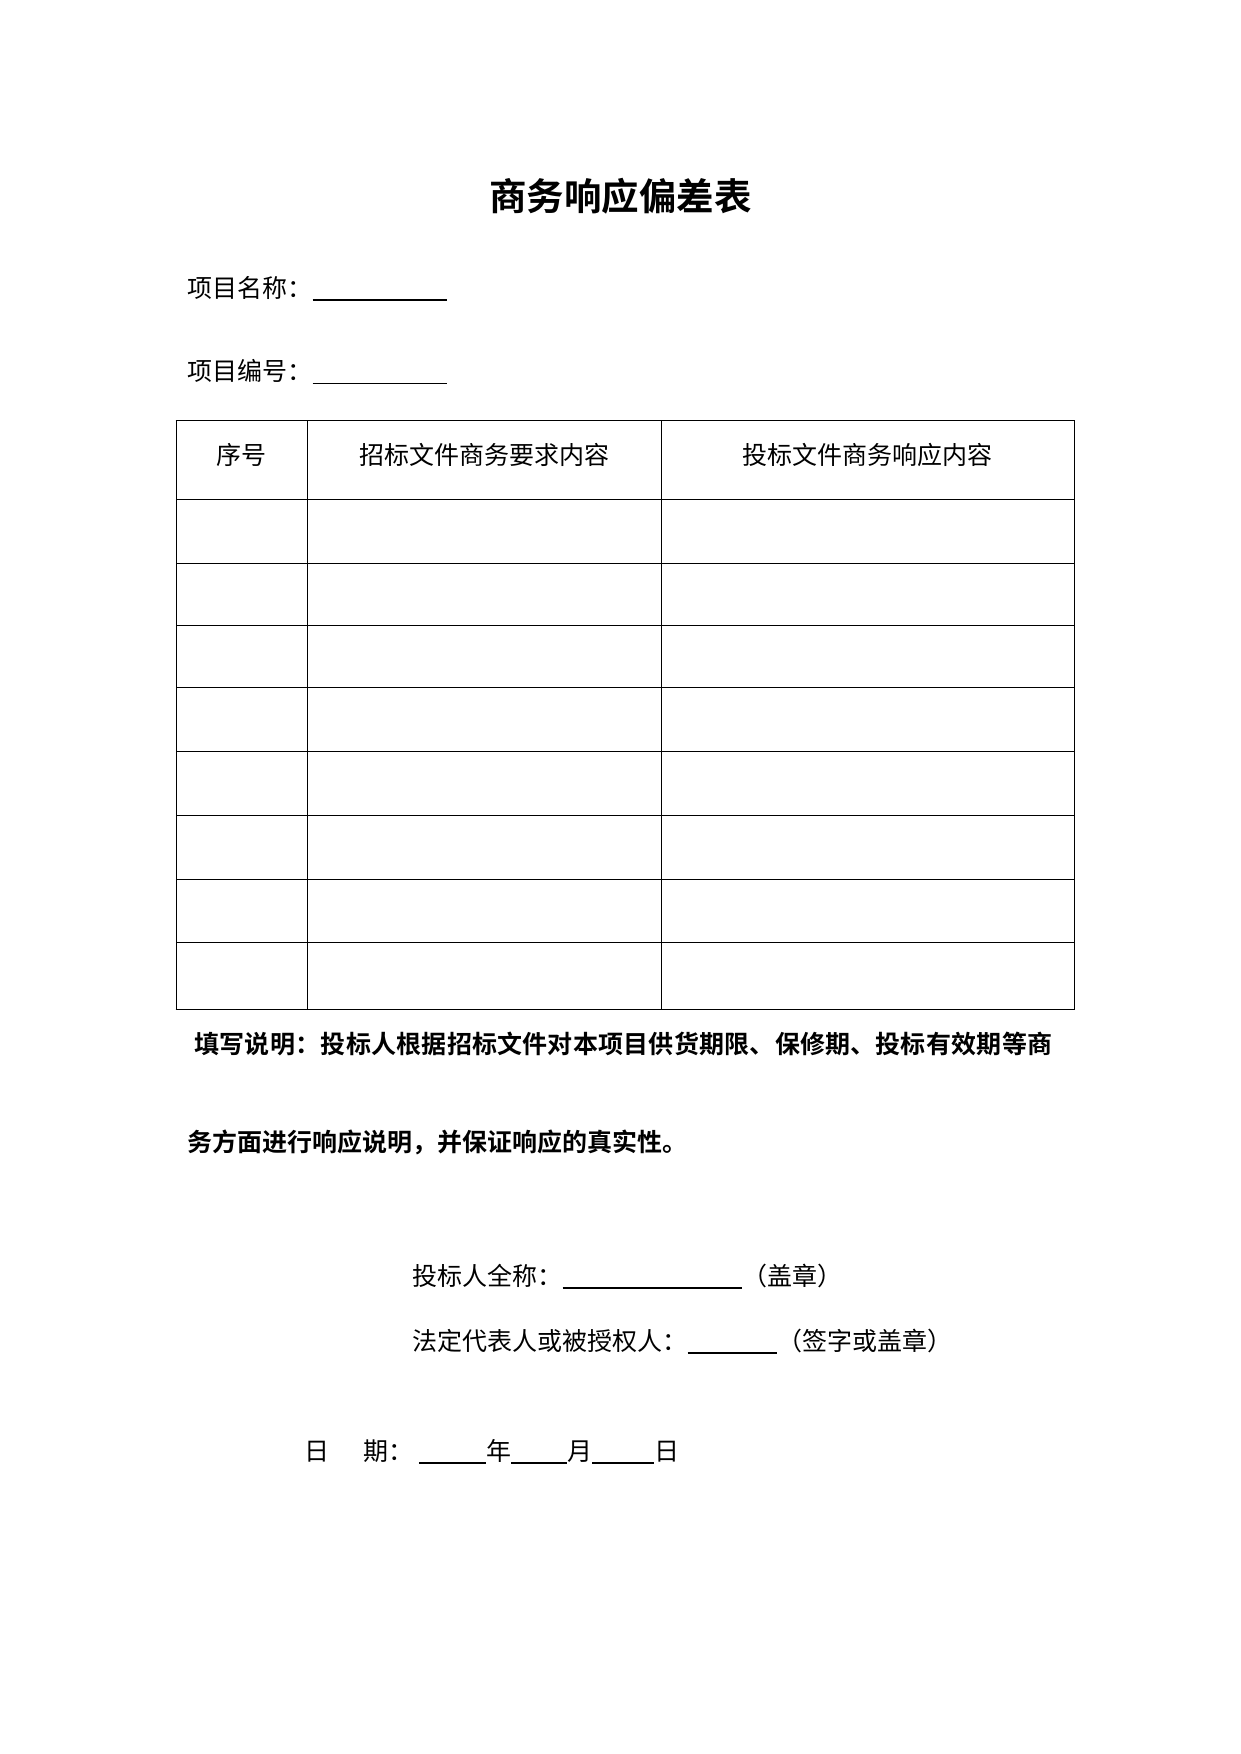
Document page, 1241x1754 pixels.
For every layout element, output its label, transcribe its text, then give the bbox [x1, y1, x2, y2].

table_cell [662, 816, 1074, 878]
text 填写说明：投标人根据招标文件对本项目供货期限、保修期、投标有效期等商务方面进行响应说明，并保证响应的真实性。 [187, 1010, 1053, 1173]
text 项目编号： [187, 337, 1053, 402]
text 投标人全称： （盖章） [187, 1242, 1069, 1307]
table_cell [177, 816, 307, 878]
text 法定代表人或被授权人： （签字或盖章） [187, 1307, 1053, 1372]
table_cell [308, 752, 661, 814]
table_cell [662, 880, 1074, 942]
table_cell [662, 752, 1074, 814]
table_cell [662, 564, 1074, 625]
table_cell [308, 626, 661, 687]
table_cell [308, 880, 661, 942]
table_cell [308, 816, 661, 878]
table_cell [308, 688, 661, 751]
table_cell [662, 943, 1074, 1009]
table_header 招标文件商务要求内容 [308, 421, 661, 499]
table_header 投标文件商务响应内容 [662, 421, 1074, 499]
table_cell [177, 752, 307, 814]
text 日 期： 年 月 日 [187, 1417, 1053, 1482]
table_cell [308, 943, 661, 1009]
table_header 序号 [177, 421, 307, 499]
table_cell [177, 688, 307, 751]
table_cell [177, 943, 307, 1009]
table_cell [177, 564, 307, 625]
table_cell [177, 500, 307, 563]
text 商务响应偏差表 [187, 162, 1053, 227]
table_cell [308, 500, 661, 563]
table_cell [177, 880, 307, 942]
table_cell [662, 626, 1074, 687]
text 项目名称： [187, 254, 1053, 319]
table_cell [662, 500, 1074, 563]
table_cell [662, 688, 1074, 751]
table_cell [177, 626, 307, 687]
table_cell [308, 564, 661, 625]
